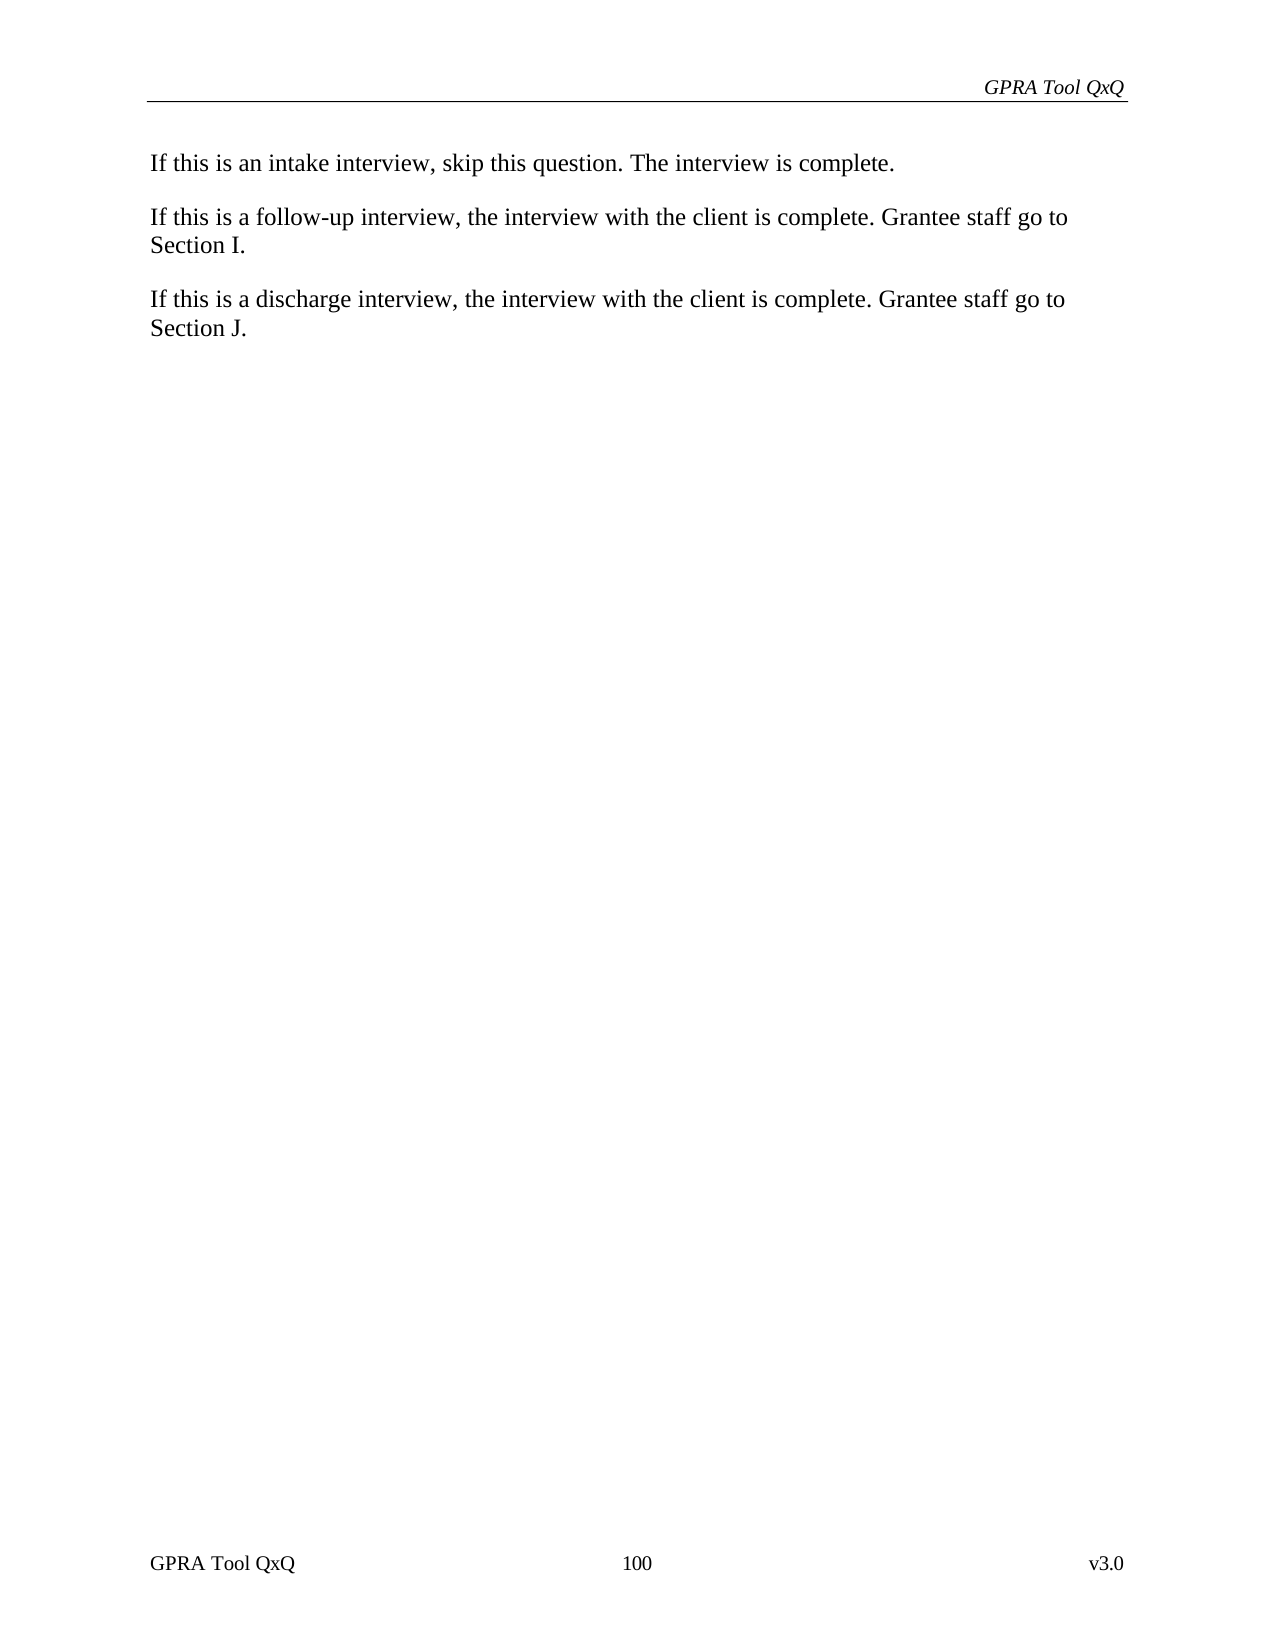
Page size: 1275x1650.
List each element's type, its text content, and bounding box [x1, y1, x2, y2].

text If this is a follow-up interview, the interview with the client is complete. Grantee staff go to Section I. [150, 202, 1121, 259]
text If this is an intake interview, skip this question. The interview is complete. [150, 148, 1156, 177]
text If this is a discharge interview, the interview with the client is complete. Grantee staff go to Section J. [150, 284, 1121, 342]
